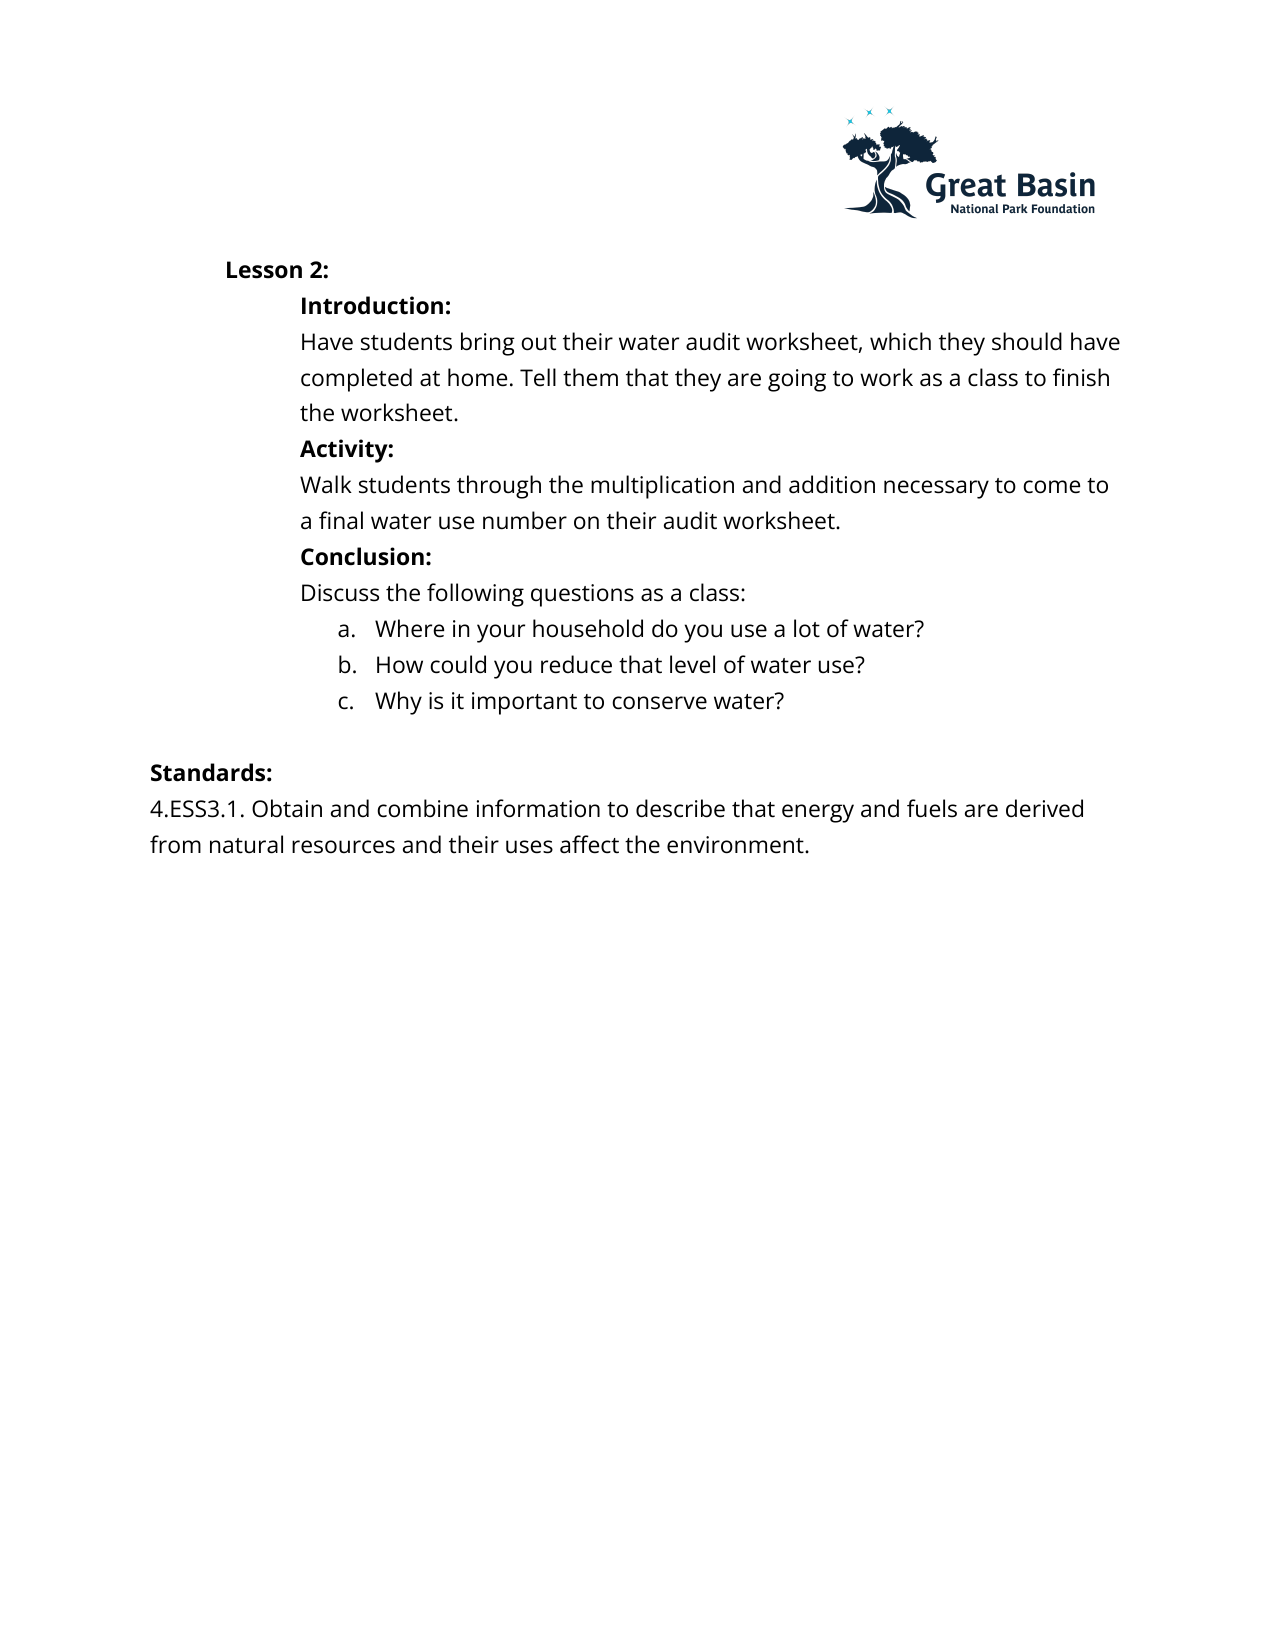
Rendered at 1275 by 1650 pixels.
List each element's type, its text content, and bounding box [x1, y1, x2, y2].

text Conclusion: [300, 541, 1125, 572]
text Discuss the following questions as a class: [300, 577, 1125, 608]
text Introduction: [150, 289, 1125, 321]
picture [811, 75, 1125, 250]
text Standards: [150, 757, 1125, 788]
list How could you reduce that level of water use? [337, 649, 1125, 680]
text 4.ESS3.1. Obtain and combine information to describe that energy and fuels are derived from natural resources and their uses affect the environment. [150, 793, 1125, 860]
list Where in your household do you use a lot of water? [337, 613, 1125, 644]
list Why is it important to conserve water? [337, 685, 1125, 716]
text Lesson 2: [150, 254, 1125, 285]
text Have students bring out their water audit worksheet, which they should have completed at home. Tell them that they are going to work as a class to finish the worksheet. [300, 326, 1125, 429]
text Activity: [150, 433, 1125, 464]
text Walk students through the multiplication and addition necessary to come to a final water use number on their audit worksheet. [300, 469, 1125, 536]
